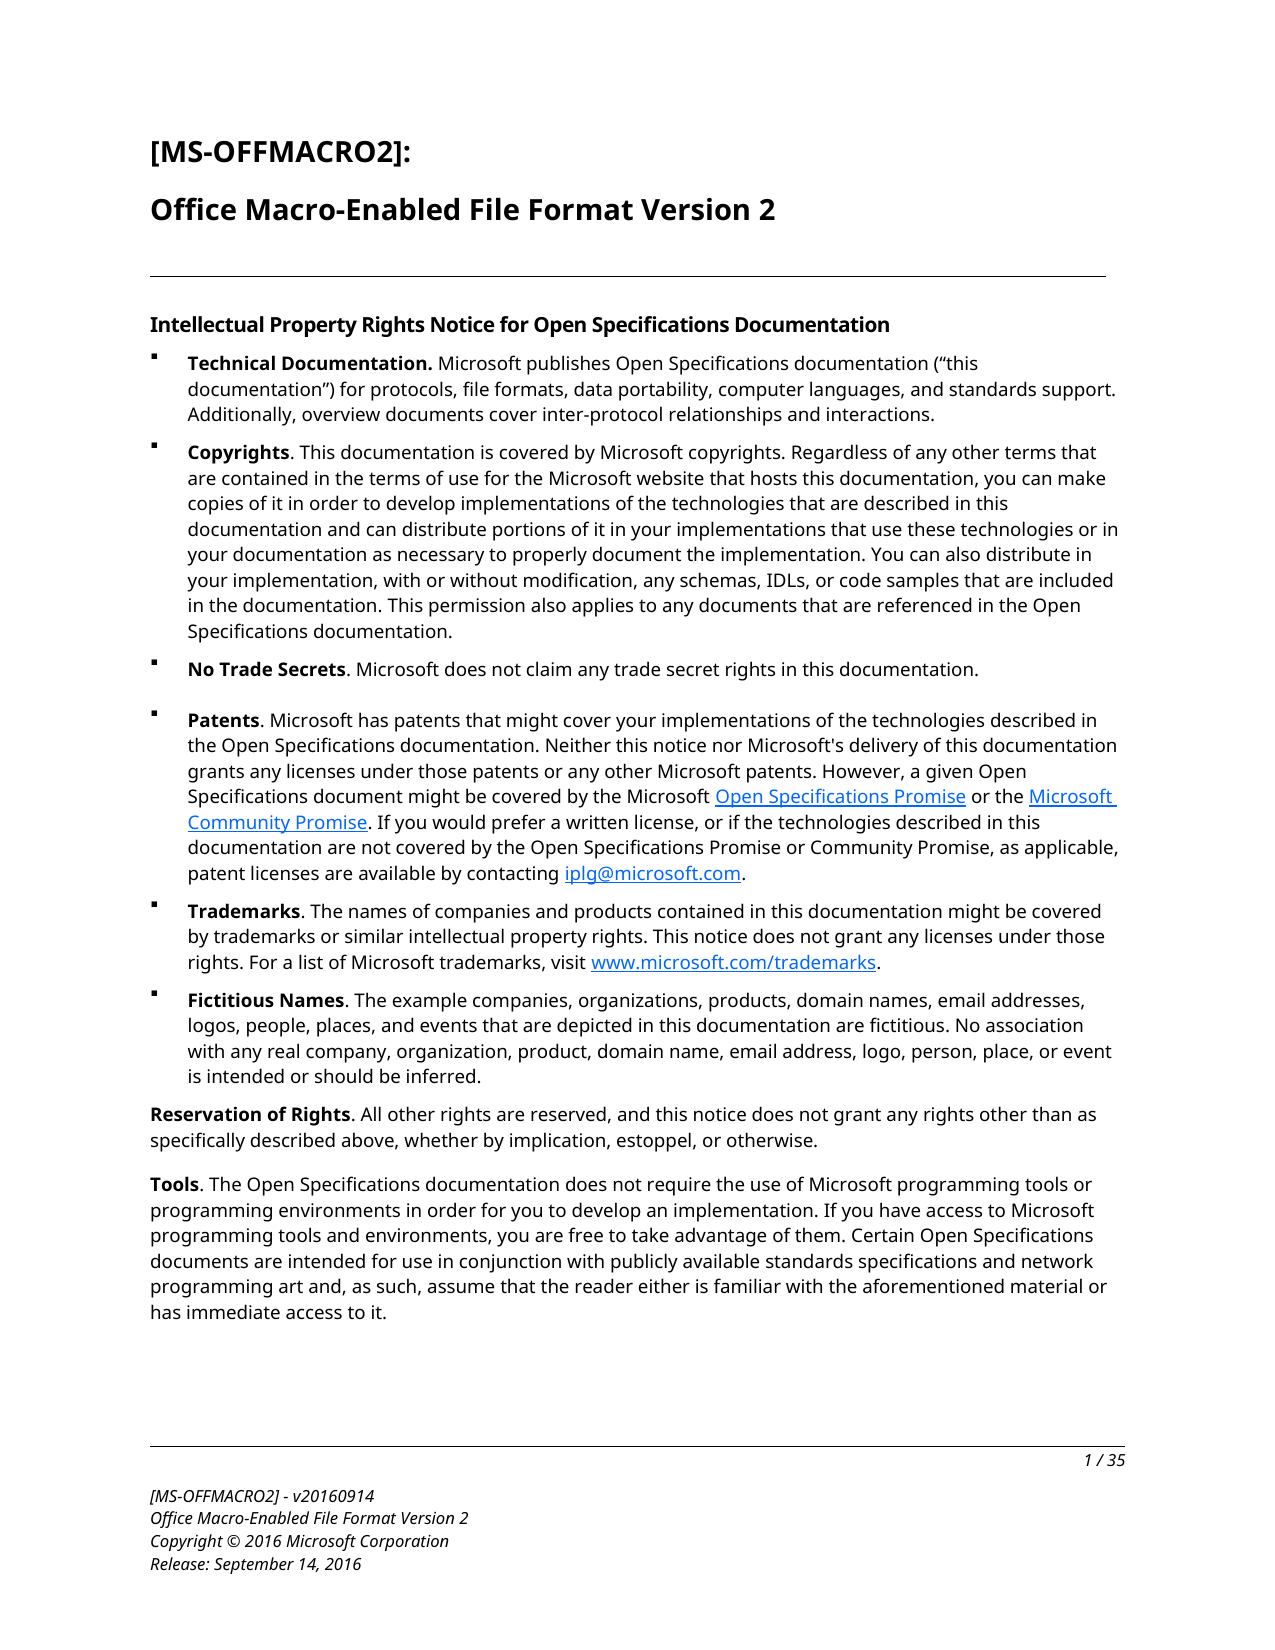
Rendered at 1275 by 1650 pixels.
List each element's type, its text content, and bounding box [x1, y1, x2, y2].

text Office Macro-Enabled File Format Version 2 [150, 190, 1125, 229]
text Intellectual Property Rights Notice for Open Specifications Documentation [150, 310, 1125, 338]
text Tools. The Open Specifications documentation does not require the use of Microsoft programming tools or programming environments in order for you to develop an implementation. If you have access to Microsoft programming tools and environments, you are free to take advantage of them. Certain Open Specifications documents are intended for use in conjunction with publicly available standards specifications and network programming art and, as such, assume that the reader either is familiar with the aforementioned material or has immediate access to it. [150, 1171, 1125, 1324]
list No Trade Secrets. Microsoft does not claim any trade secret rights in this documentation. [150, 656, 1125, 682]
list Copyrights. This documentation is covered by Microsoft copyrights. Regardless of any other terms that are contained in the terms of use for the Microsoft website that hosts this documentation, you can make copies of it in order to develop implementations of the technologies that are described in this documentation and can distribute portions of it in your implementations that use these technologies or in your documentation as necessary to properly document the implementation. You can also distribute in your implementation, with or without modification, any schemas, IDLs, or code samples that are included in the documentation. This permission also applies to any documents that are referenced in the Open Specifications documentation. [150, 439, 1125, 644]
list Trademarks. The names of companies and products contained in this documentation might be covered by trademarks or similar intellectual property rights. This notice does not grant any licenses under those rights. For a list of Microsoft trademarks, visit www.microsoft.com/trademarks. [150, 898, 1125, 974]
text [MS-OFFMACRO2]: [150, 131, 1125, 171]
text Reservation of Rights. All other rights are reserved, and this notice does not grant any rights other than as specifically described above, whether by implication, estoppel, or otherwise. [150, 1102, 1125, 1153]
list Technical Documentation. Microsoft publishes Open Specifications documentation (“this documentation”) for protocols, file formats, data portability, computer languages, and standards support. Additionally, overview documents cover inter-protocol relationships and interactions. [150, 350, 1125, 427]
list Patents. Microsoft has patents that might cover your implementations of the technologies described in the Open Specifications documentation. Neither this notice nor Microsoft's delivery of this documentation grants any licenses under those patents or any other Microsoft patents. However, a given Open Specifications document might be covered by the Microsoft Open Specifications Promise or the Microsoft Community Promise. If you would prefer a written license, or if the technologies described in this documentation are not covered by the Open Specifications Promise or Community Promise, as applicable, patent licenses are available by contacting iplg@microsoft.com. [150, 707, 1125, 886]
list Fictitious Names. The example companies, organizations, products, domain names, email addresses, logos, people, places, and events that are depicted in this documentation are fictitious. No association with any real company, organization, product, domain name, email address, logo, person, place, or event is intended or should be inferred. [150, 987, 1125, 1089]
